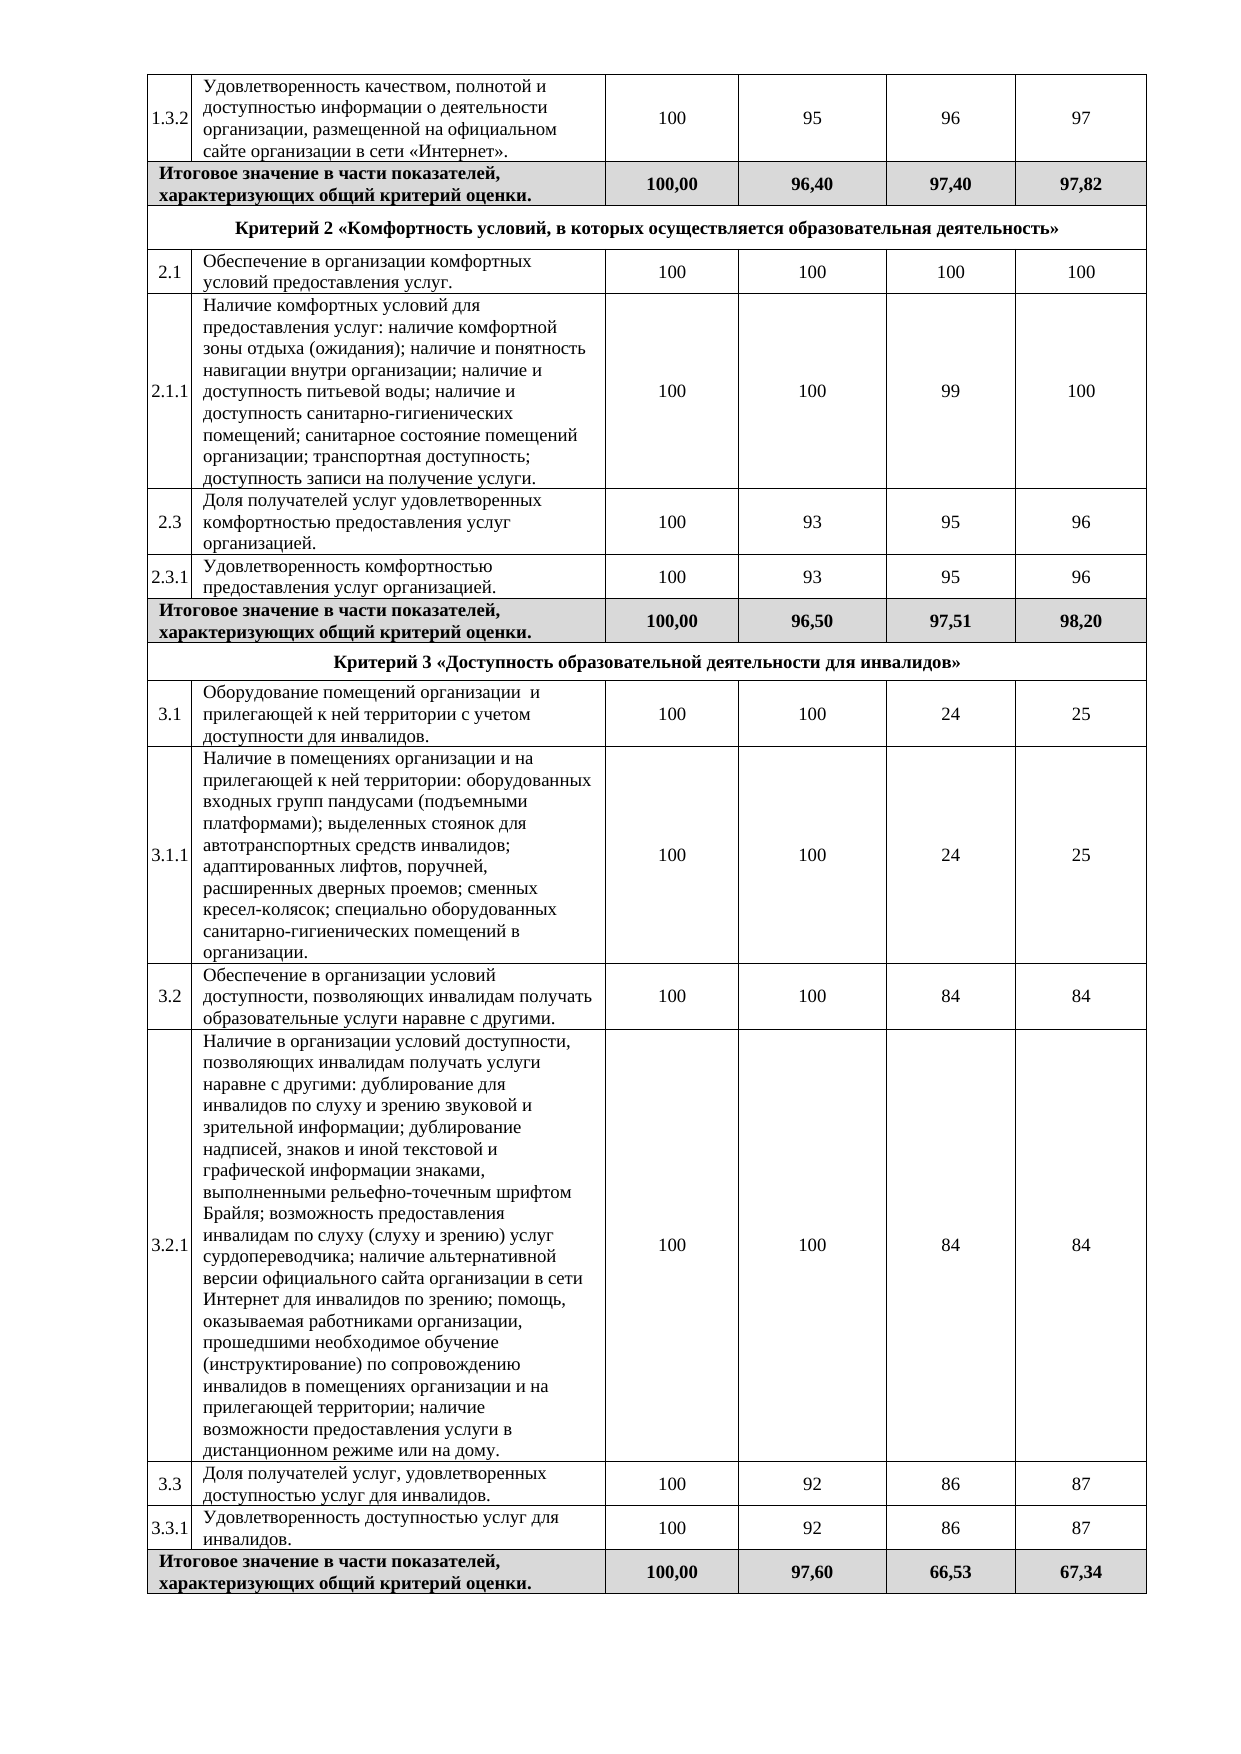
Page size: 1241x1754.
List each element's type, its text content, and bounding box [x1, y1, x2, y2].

table_cell Критерий 2 «Комфортность условий, в которых осуществляется образовательная деятельность» [148, 206, 1146, 249]
table_cell 97 [1016, 75, 1146, 161]
table_cell 24 [887, 747, 1015, 963]
table_cell 100 [606, 294, 738, 488]
table_cell 100 [606, 1462, 738, 1505]
table_cell 100 [887, 250, 1015, 293]
table_cell Обеспечение в организации комфортных условий предоставления услуг. [192, 250, 605, 293]
table_cell 2.3.1 [148, 555, 191, 598]
table_cell 2.3 [148, 489, 191, 554]
table_cell 100 [606, 489, 738, 554]
table_cell 100 [606, 1506, 738, 1549]
table_cell 97,40 [887, 162, 1015, 205]
table_cell 25 [1016, 747, 1146, 963]
table_cell 97,51 [887, 599, 1015, 642]
table_cell 97,60 [739, 1550, 886, 1593]
table_cell 3.2 [148, 964, 191, 1028]
table_cell 3.2.1 [148, 1030, 191, 1461]
table_cell 96,40 [739, 162, 886, 205]
table_cell Итоговое значение в части показателей, характеризующих общий критерий оценки. [148, 599, 605, 642]
table_cell 96 [1016, 555, 1146, 598]
table_cell 92 [739, 1506, 886, 1549]
table_cell 3.1 [148, 681, 191, 746]
table_cell Удовлетворенность качеством, полнотой и доступностью информации о деятельности организации, размещенной на официальном сайте организации в сети «Интернет». [192, 75, 605, 161]
table_cell 100 [739, 1030, 886, 1461]
table_cell Итоговое значение в части показателей, характеризующих общий критерий оценки. [148, 162, 605, 205]
table_cell Доля получателей услуг, удовлетворенных доступностью услуг для инвалидов. [192, 1462, 605, 1505]
table_cell 100 [606, 681, 738, 746]
table_cell 2.1 [148, 250, 191, 293]
table_cell 97,82 [1016, 162, 1146, 205]
table_cell 84 [887, 1030, 1015, 1461]
table_cell 84 [1016, 1030, 1146, 1461]
table_cell 100 [606, 250, 738, 293]
table_cell 93 [739, 489, 886, 554]
table_cell Оборудование помещений организации и прилегающей к ней территории с учетом доступности для инвалидов. [192, 681, 605, 746]
table_cell Доля получателей услуг удовлетворенных комфортностью предоставления услуг организацией. [192, 489, 605, 554]
table_cell 3.3.1 [148, 1506, 191, 1549]
table_cell 100,00 [606, 599, 738, 642]
table_cell 100 [739, 681, 886, 746]
table_cell 86 [887, 1506, 1015, 1549]
table_cell 95 [887, 555, 1015, 598]
table_cell Удовлетворенность комфортностью предоставления услуг организацией. [192, 555, 605, 598]
table_cell 2.1.1 [148, 294, 191, 488]
table_cell 100 [606, 1030, 738, 1461]
table_cell 84 [1016, 964, 1146, 1028]
table_cell 92 [739, 1462, 886, 1505]
table_cell 100 [606, 555, 738, 598]
table_cell 96 [887, 75, 1015, 161]
table_cell 100 [1016, 294, 1146, 488]
table_cell 96 [1016, 489, 1146, 554]
table_cell 84 [887, 964, 1015, 1028]
table_cell Наличие комфортных условий для предоставления услуг: наличие комфортной зоны отдыха (ожидания); наличие и понятность навигации внутри организации; наличие и доступность питьевой воды; наличие и доступность санитарно-гигиенических помещений; санитарное состояние помещений организации; транспортная доступность; доступность записи на получение услуги. [192, 294, 605, 488]
table_cell Наличие в организации условий доступности, позволяющих инвалидам получать услуги наравне с другими: дублирование для инвалидов по слуху и зрению звуковой и зрительной информации; дублирование надписей, знаков и иной текстовой и графической информации знаками, выполненными рельефно-точечным шрифтом Брайля; возможность предоставления инвалидам по слуху (слуху и зрению) услуг сурдопереводчика; наличие альтернативной версии официального сайта организации в сети Интернет для инвалидов по зрению; помощь, оказываемая работниками организации, прошедшими необходимое обучение (инструктирование) по сопровождению инвалидов в помещениях организации и на прилегающей территории; наличие возможности предоставления услуги в дистанционном режиме или на дому. [192, 1030, 605, 1461]
table_cell 100 [606, 964, 738, 1028]
table_cell 100 [1016, 250, 1146, 293]
table_cell 87 [1016, 1506, 1146, 1549]
table_cell Обеспечение в организации условий доступности, позволяющих инвалидам получать образовательные услуги наравне с другими. [192, 964, 605, 1028]
table_cell 100,00 [606, 162, 738, 205]
table_cell 98,20 [1016, 599, 1146, 642]
table_cell 3.3 [148, 1462, 191, 1505]
table_cell 25 [1016, 681, 1146, 746]
table_cell 87 [1016, 1462, 1146, 1505]
table_cell Итоговое значение в части показателей, характеризующих общий критерий оценки. [148, 1550, 605, 1593]
table_cell 95 [887, 489, 1015, 554]
table_cell 96,50 [739, 599, 886, 642]
table_cell 66,53 [887, 1550, 1015, 1593]
table_cell 100 [739, 294, 886, 488]
table_cell 3.1.1 [148, 747, 191, 963]
table_cell 24 [887, 681, 1015, 746]
table_cell 99 [887, 294, 1015, 488]
table_cell 100 [739, 250, 886, 293]
table_cell 86 [887, 1462, 1015, 1505]
table_cell 100 [606, 75, 738, 161]
table_cell 67,34 [1016, 1550, 1146, 1593]
table_cell 100 [606, 747, 738, 963]
table_cell 93 [739, 555, 886, 598]
table_cell 95 [739, 75, 886, 161]
table_cell 1.3.2 [148, 75, 191, 161]
table_cell Удовлетворенность доступностью услуг для инвалидов. [192, 1506, 605, 1549]
table_cell 100,00 [606, 1550, 738, 1593]
table_cell 100 [739, 747, 886, 963]
table_cell Критерий 3 «Доступность образовательной деятельности для инвалидов» [148, 643, 1146, 680]
table_cell Наличие в помещениях организации и на прилегающей к ней территории: оборудованных входных групп пандусами (подъемными платформами); выделенных стоянок для автотранспортных средств инвалидов; адаптированных лифтов, поручней, расширенных дверных проемов; сменных кресел-колясок; специально оборудованных санитарно-гигиенических помещений в организации. [192, 747, 605, 963]
table_cell 100 [739, 964, 886, 1028]
